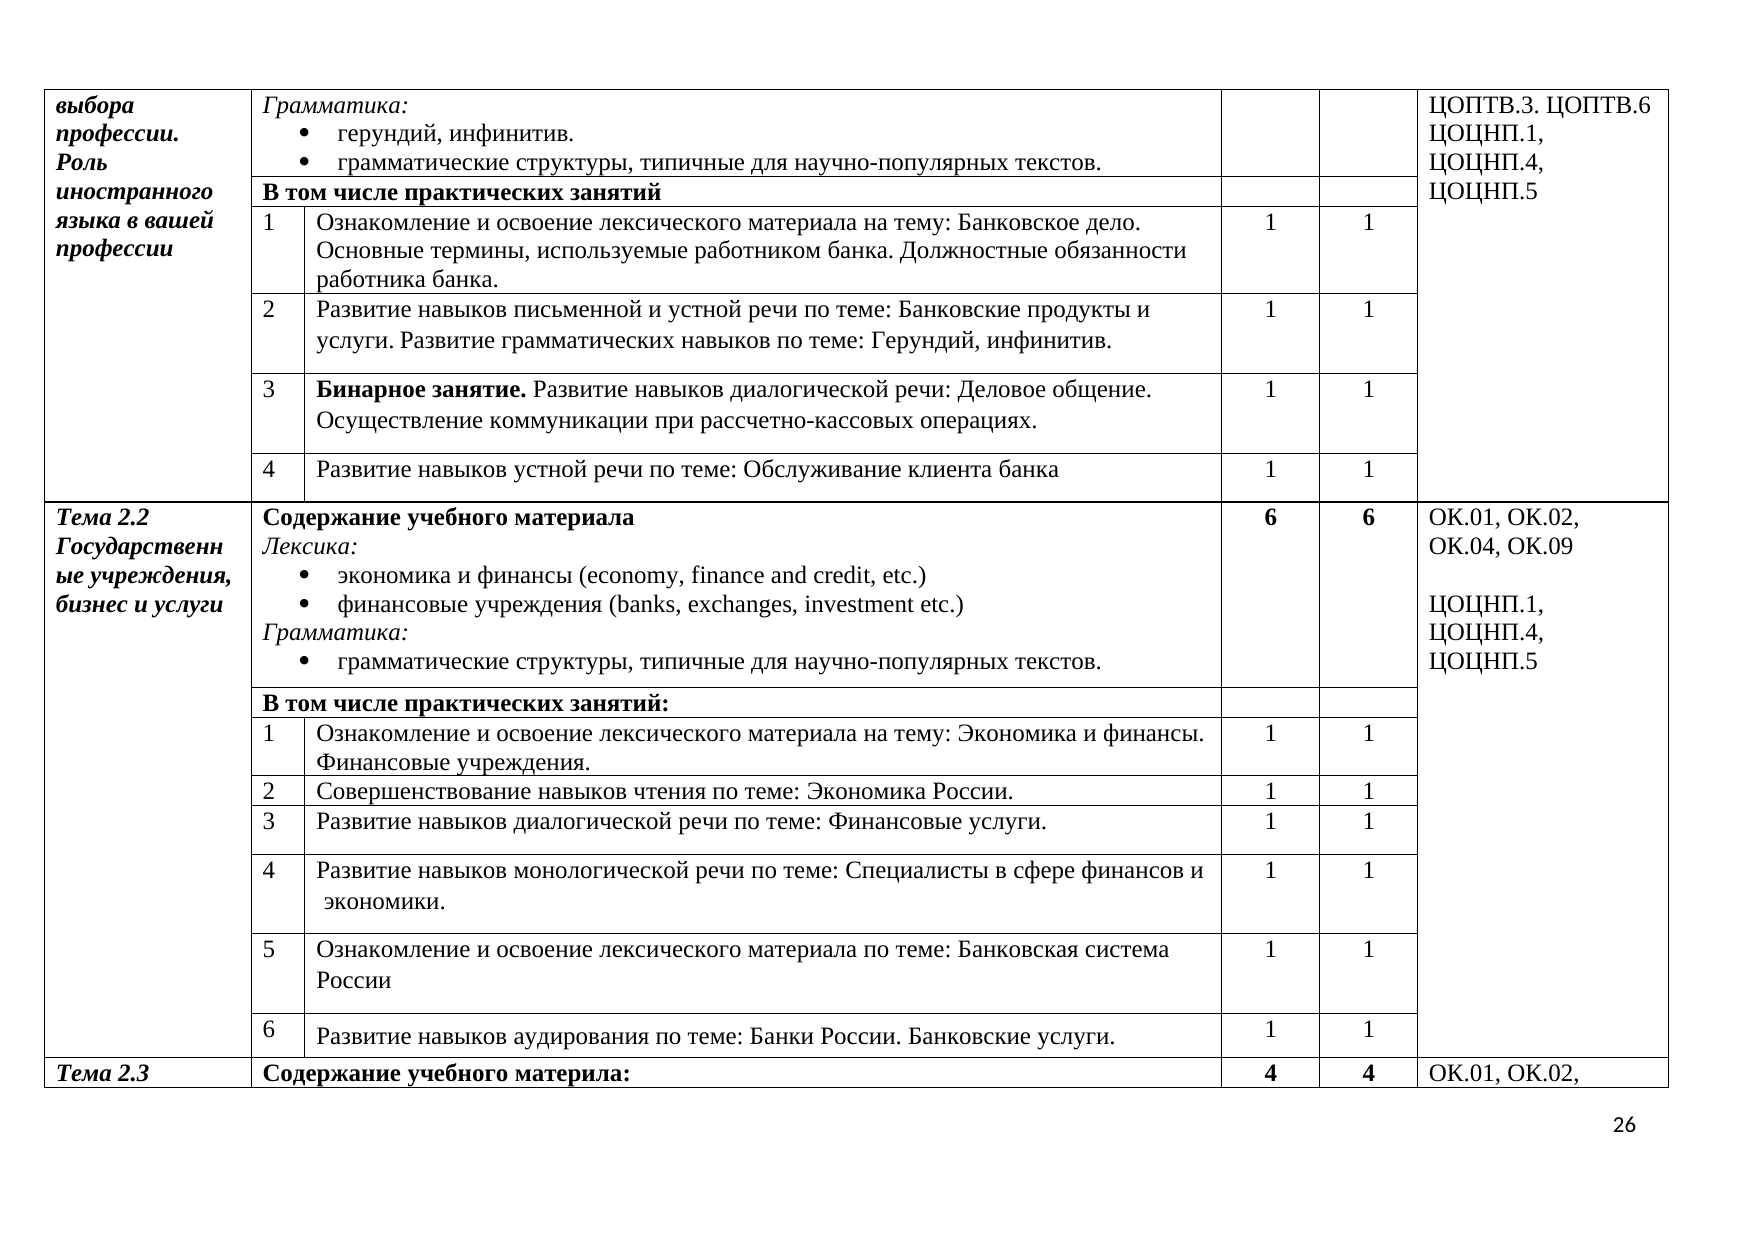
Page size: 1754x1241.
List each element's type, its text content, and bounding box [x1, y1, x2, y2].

table_cell 1 [1222, 454, 1319, 501]
table_cell 4 [252, 454, 304, 501]
table_cell Развитие навыков устной речи по теме: Обслуживание клиента банка [305, 454, 1221, 501]
table_cell 1 [1320, 855, 1417, 933]
table_cell 6 [1320, 503, 1417, 687]
table_cell Развитие навыков аудирования по теме: Банки России. Банковские услуги. [305, 1014, 1221, 1057]
table_cell 1 [1320, 776, 1417, 805]
table_cell 1 [1222, 207, 1319, 293]
table_cell 1 [252, 718, 304, 775]
table_cell 1 [1222, 934, 1319, 1013]
table_cell 1 [1320, 718, 1417, 775]
table_cell 4 [1222, 90, 1319, 176]
table_cell 1 [1320, 806, 1417, 854]
table_cell 1 [1320, 454, 1417, 501]
table_cell 6 [252, 1014, 304, 1057]
table_cell Развитие навыков диалогической речи по теме: Финансовые услуги. [305, 806, 1221, 854]
table_cell 4 [1320, 90, 1417, 176]
table_cell 6 [1222, 503, 1319, 687]
table_cell 1 [1320, 1014, 1417, 1057]
table_cell 4 [1320, 1058, 1417, 1087]
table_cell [1418, 90, 1668, 501]
table_cell 1 [1320, 294, 1417, 373]
table_cell 1 [1222, 1014, 1319, 1057]
table_cell 1 [1222, 718, 1319, 775]
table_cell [45, 90, 251, 501]
table_cell [1222, 177, 1319, 206]
table_cell Тема 2.2 Государственные учреждения, бизнес и услуги [45, 503, 251, 1057]
table_cell 4 [1222, 1058, 1319, 1087]
table_cell 1 [1222, 776, 1319, 805]
table_cell ОК.01, ОК.02, ОК.04, ОК.09 ЦОЦНП.1, ЦОЦНП.4, ЦОЦНП.5 [1418, 503, 1668, 1057]
table_cell 3 [252, 806, 304, 854]
table_cell Ознакомление и освоение лексического материала по теме: Банковская система России [305, 934, 1221, 1013]
table_cell Ознакомление и освоение лексического материала на тему: Банковское дело. Основные термины, используемые работником банка. Должностные обязанности работника банка. [305, 207, 1221, 293]
table_cell 1 [1222, 855, 1319, 933]
table_cell [1320, 688, 1417, 717]
table_cell 1 [1222, 374, 1319, 453]
table_cell Совершенствование навыков чтения по теме: Экономика России. [305, 776, 1221, 805]
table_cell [252, 1058, 1221, 1087]
table_cell Развитие навыков монологической речи по теме: Специалисты в сфере финансов и экономики. [305, 855, 1221, 933]
table_cell Содержание учебного материала Лексика: экономика и финансы (economy, finance and credit, etc.) финансовые учреждения (banks, exchanges, investment etc.) Грамматика: грамматические структуры, типичные для научно-популярных текстов. [252, 503, 1221, 687]
table_cell 5 [252, 934, 304, 1013]
table_cell Ознакомление и освоение лексического материала на тему: Экономика и финансы. Финансовые учреждения. [305, 718, 1221, 775]
table_cell 2 [252, 294, 304, 373]
table_cell [1320, 177, 1417, 206]
table_cell 1 [1320, 374, 1417, 453]
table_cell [252, 90, 1221, 176]
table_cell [1418, 1058, 1668, 1087]
table_cell 1 [252, 207, 304, 293]
table_cell 1 [1222, 806, 1319, 854]
table_cell Бинарное занятие. Развитие навыков диалогической речи: Деловое общение. Осуществление коммуникации при рассчетно-кассовых операциях. [305, 374, 1221, 453]
table_cell В том числе практических занятий [252, 177, 1221, 206]
table_cell 1 [1320, 207, 1417, 293]
table_cell Развитие навыков письменной и устной речи по теме: Банковские продукты и услуги. Развитие грамматических навыков по теме: Герундий, инфинитив. [305, 294, 1221, 373]
table_cell 2 [252, 776, 304, 805]
table_cell 3 [252, 374, 304, 453]
table_cell 4 [252, 855, 304, 933]
table_cell 1 [1222, 294, 1319, 373]
table_cell В том числе практических занятий: [252, 688, 1221, 717]
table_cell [45, 1058, 251, 1087]
table_cell 1 [1320, 934, 1417, 1013]
table_cell [1222, 688, 1319, 717]
